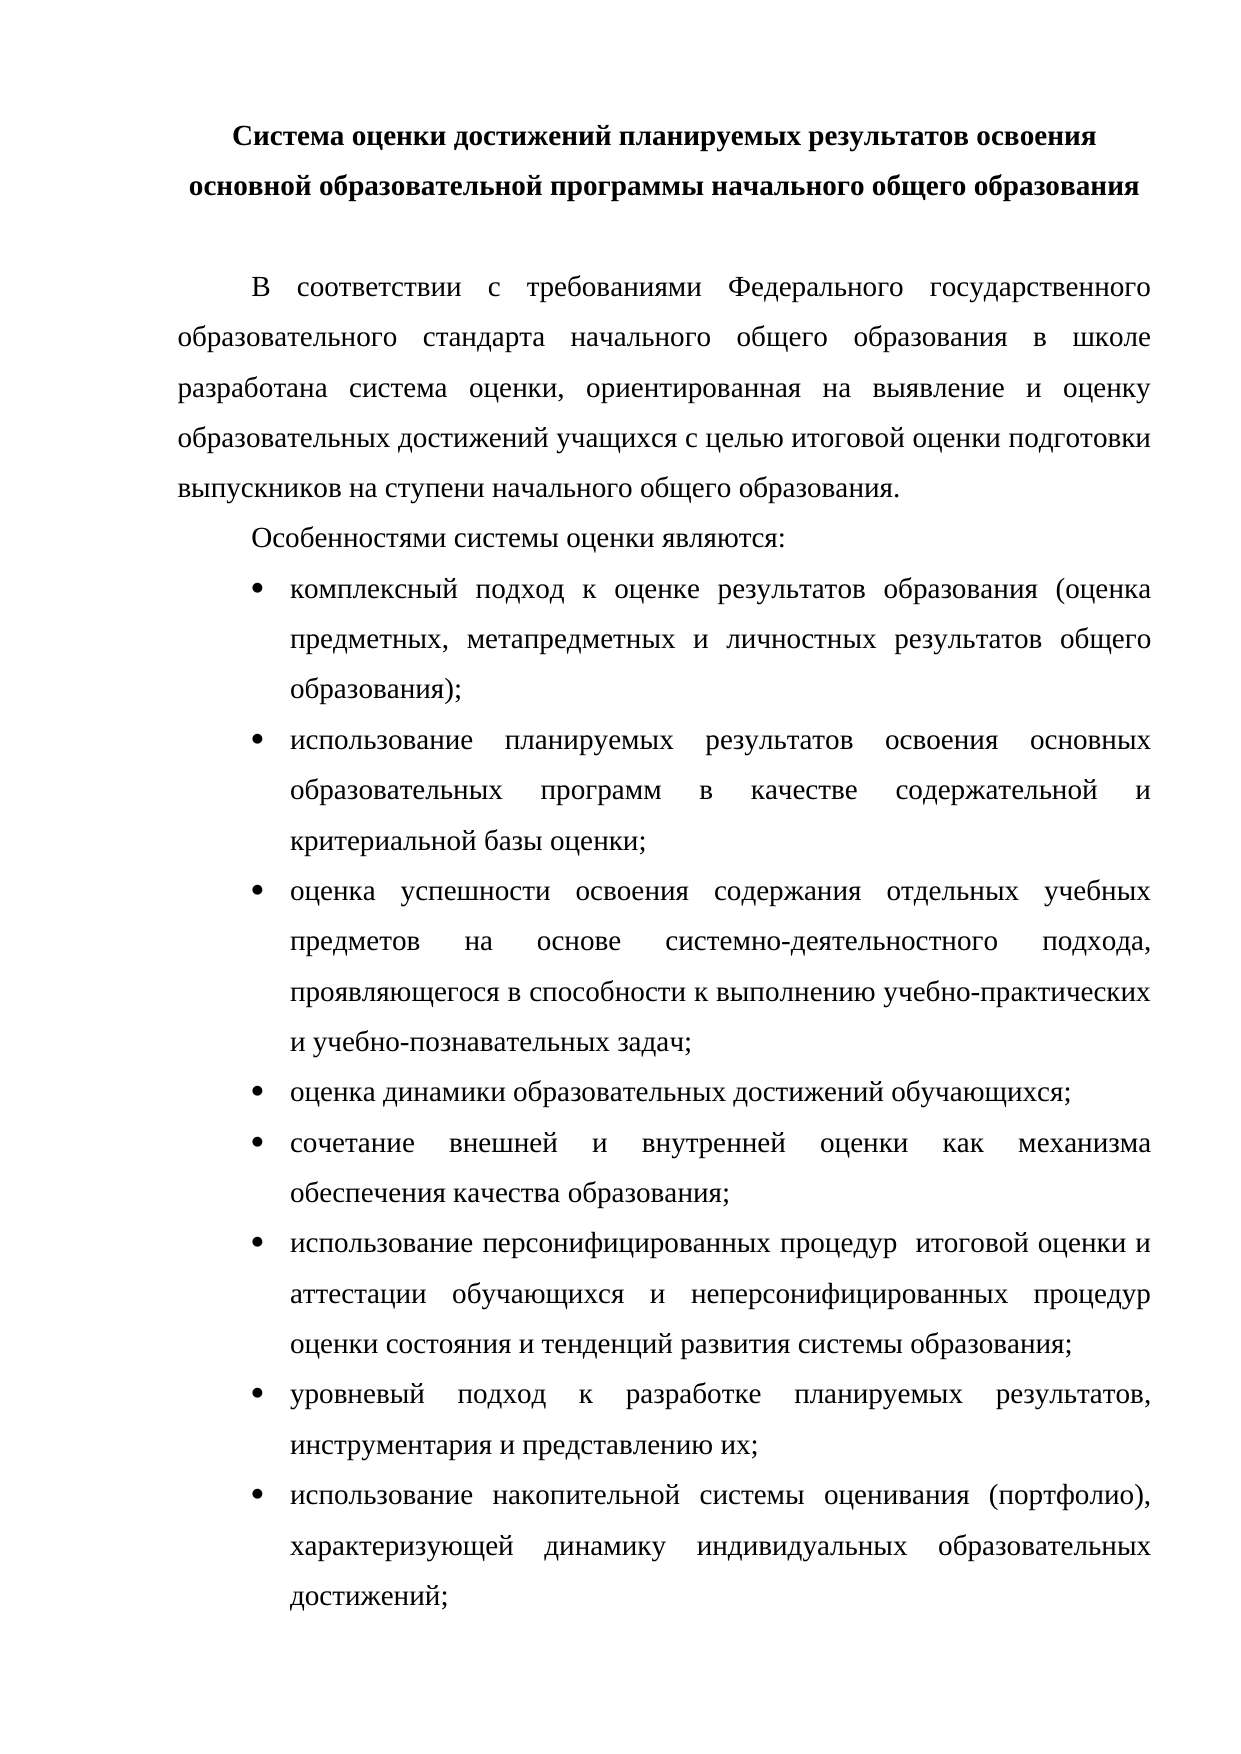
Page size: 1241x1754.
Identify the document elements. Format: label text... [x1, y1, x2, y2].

list уровневый подход к разработке планируемых результатов, инструментария и представлению их; [252, 1377, 1152, 1461]
list использование персонифицированных процедур итоговой оценки и аттестации обучающихся и неперсонифицированных процедур оценки состояния и тенденций развития системы образования; [252, 1226, 1152, 1360]
list оценка динамики образовательных достижений обучающихся; [252, 1074, 1152, 1108]
text Система оценки достижений планируемых результатов освоения основной образовательной программы начального общего образования [177, 118, 1152, 202]
list использование планируемых результатов освоения основных образовательных программ в качестве содержательной и критериальной базы оценки; [252, 722, 1152, 856]
text Особенностями системы оценки являются: [177, 521, 1152, 554]
list оценка успешности освоения содержания отдельных учебных предметов на основе системно-деятельностного подхода, проявляющегося в способности к выполнению учебно-практических и учебно-познавательных задач; [252, 873, 1152, 1058]
list использование накопительной системы оценивания (портфолио), характеризующей динамику индивидуальных образовательных достижений; [252, 1477, 1152, 1612]
list сочетание внешней и внутренней оценки как механизма обеспечения качества образования; [252, 1125, 1152, 1209]
text В соответствии с требованиями Федерального государственного образовательного стандарта начального общего образования в школе разработана система оценки, ориентированная на выявление и оценку образовательных достижений учащихся с целью итоговой оценки подготовки выпускников на ступени начального общего образования. [177, 269, 1152, 504]
list комплексный подход к оценке результатов образования (оценка предметных, метапредметных и личностных результатов общего образования); [252, 571, 1152, 705]
